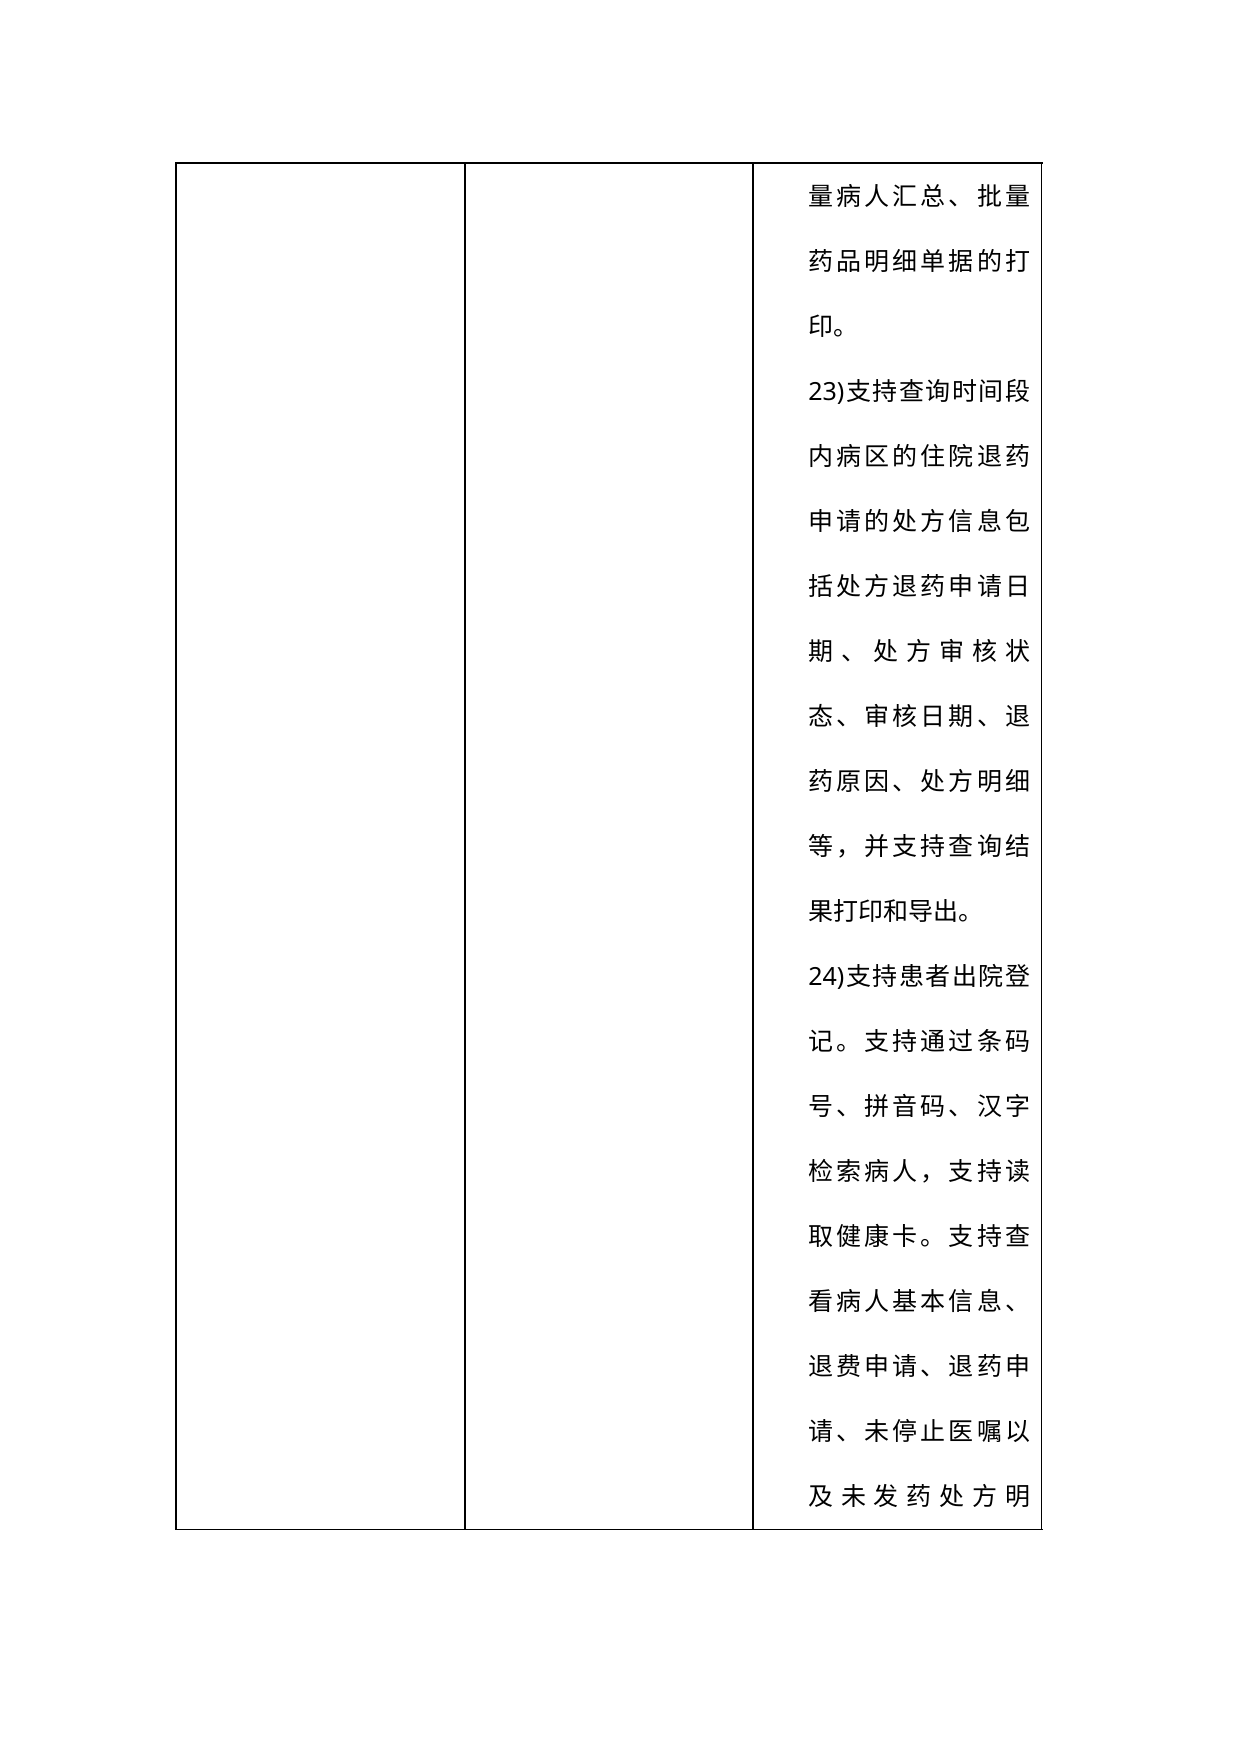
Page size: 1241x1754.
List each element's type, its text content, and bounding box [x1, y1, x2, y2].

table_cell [754, 164, 1041, 1528]
table_cell 2 [177, 164, 464, 1528]
table_cell [466, 164, 752, 1528]
